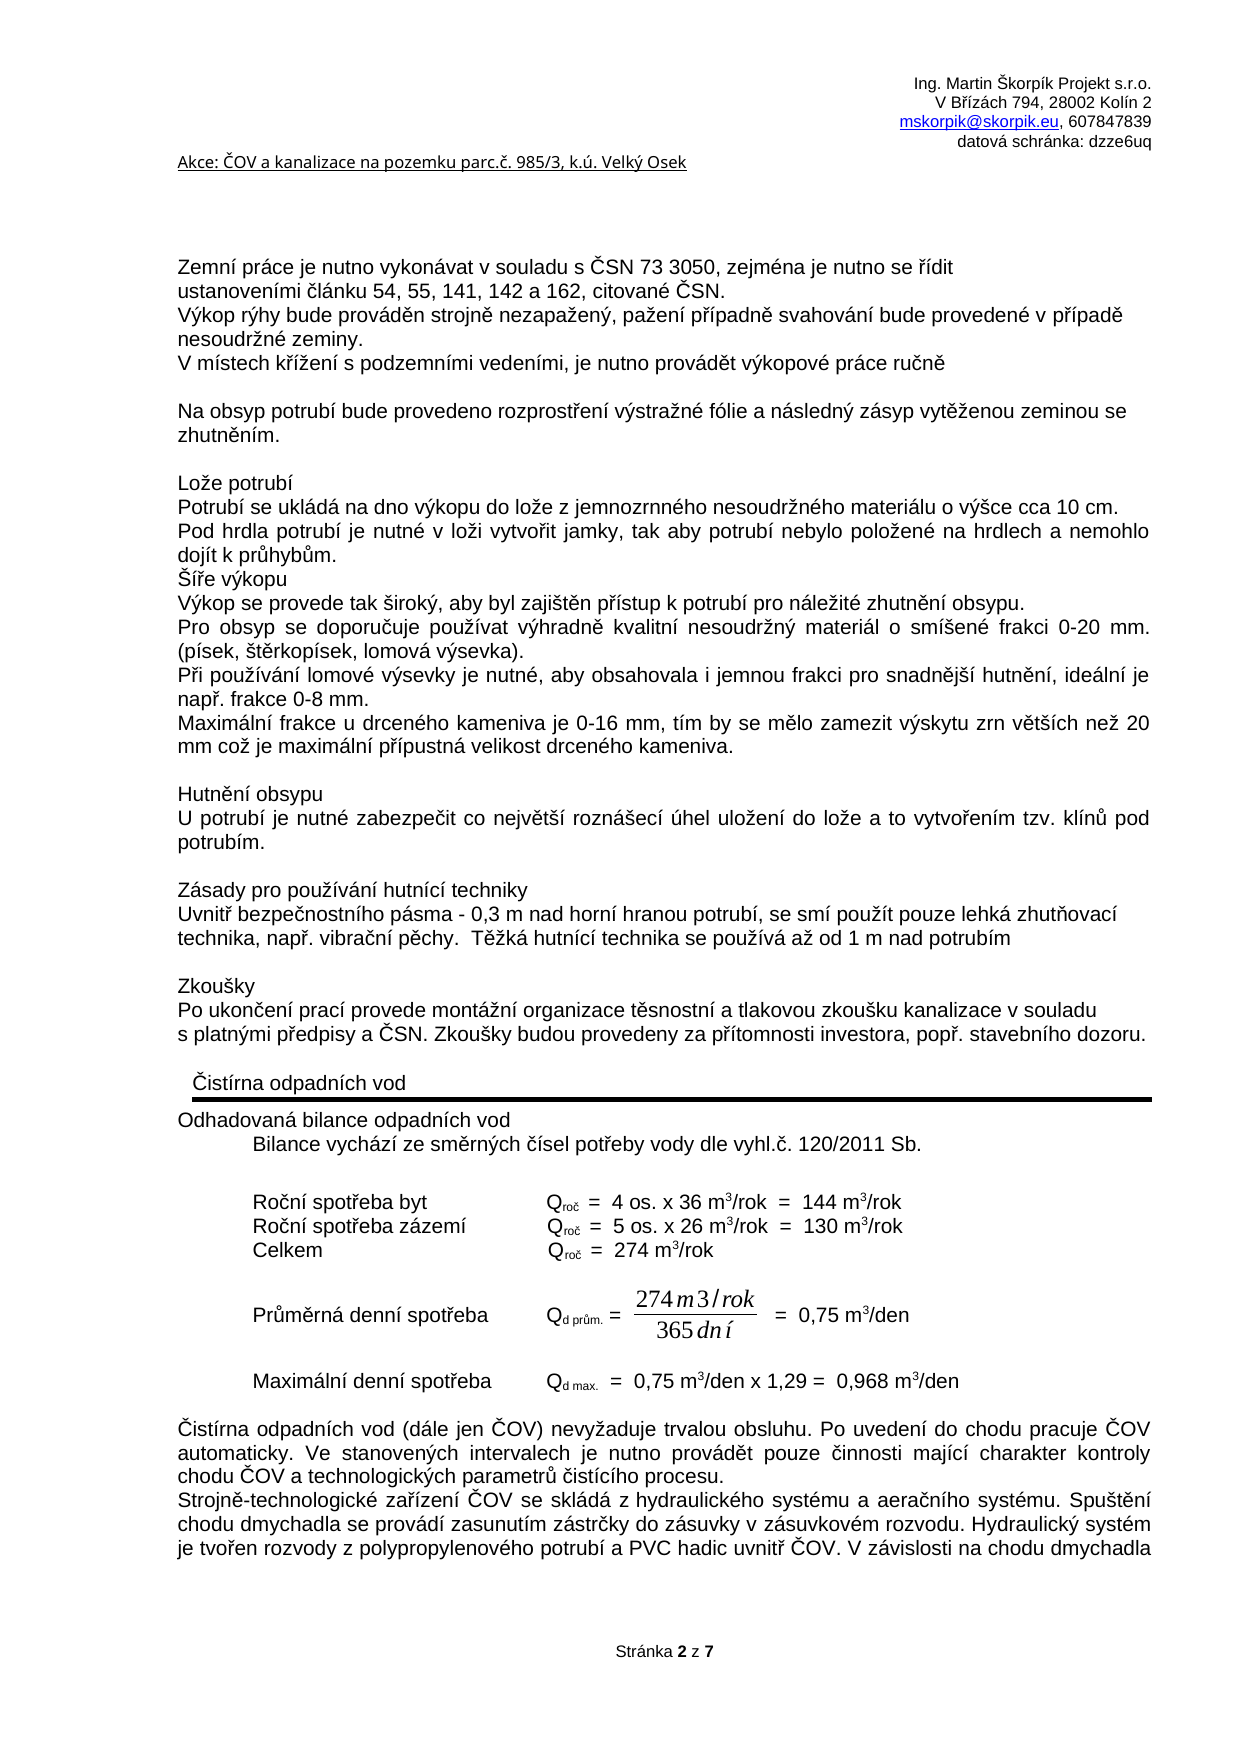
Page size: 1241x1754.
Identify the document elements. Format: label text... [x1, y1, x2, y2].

list Maximální denní spotřeba Qd max. = 0,75 m3/den x 1,29 = 0,968 m3/den [252, 1368, 1152, 1392]
text Uvnitř bezpečnostního pásma - 0,3 m nad horní hranou potrubí, se smí použít pouze lehká zhutňovací technika, např. vibrační pěchy. Těžká hutnící technika se používá až od 1 m nad potrubím [177, 902, 1152, 950]
text Odhadovaná bilance odpadních vod [177, 1108, 1152, 1132]
text Výkop rýhy bude prováděn strojně nezapažený, pažení případně svahování bude provedené v případě nesoudržné zeminy. [177, 303, 1152, 351]
list Celkem Qroč = 274 m3/rok [252, 1238, 1152, 1262]
text Čistírna odpadních vod (dále jen ČOV) nevyžaduje trvalou obsluhu. Po uvedení do chodu pracuje ČOV automaticky. Ve stanovených intervalech je nutno provádět pouze činnosti mající charakter kontroly chodu ČOV a technologických parametrů čistícího procesu. [177, 1416, 1152, 1488]
list Bilance vychází ze směrných čísel potřeby vody dle vyhl.č. 120/2011 Sb. [252, 1132, 1152, 1156]
text V místech křížení s podzemními vedeními, je nutno provádět výkopové práce ručně [177, 351, 1152, 375]
list Roční spotřeba byt Qroč = 4 os. x 36 m3/rok = 144 m3/rok [252, 1190, 1152, 1214]
text Při používání lomové výsevky je nutné, aby obsahovala i jemnou frakci pro snadnější hutnění, ideální je např. frakce 0-8 mm. [177, 662, 1152, 710]
text s platnými předpisy a ČSN. Zkoušky budou provedeny za přítomnosti investora, popř. stavebního dozoru. [177, 1022, 1152, 1046]
text Šíře výkopu [177, 567, 1152, 591]
text Po ukončení prací provede montážní organizace těsnostní a tlakovou zkoušku kanalizace v souladu [177, 998, 1152, 1022]
list Průměrná denní spotřeba Qd prům. = = 0,75 m3/den [252, 1286, 1152, 1344]
text Zásady pro používání hutnící techniky [177, 878, 1152, 902]
list Roční spotřeba zázemí Qroč = 5 os. x 26 m3/rok = 130 m3/rok [252, 1214, 1152, 1238]
text Zemní práce je nutno vykonávat v souladu s ČSN 73 3050, zejména je nutno se řídit [177, 255, 1152, 279]
text Potrubí se ukládá na dno výkopu do lože z jemnozrnného nesoudržného materiálu o výšce cca 10 cm. [177, 495, 1152, 519]
text Pod hrdla potrubí je nutné v loži vytvořit jamky, tak aby potrubí nebylo položené na hrdlech a nemohlo dojít k průhybům. [177, 519, 1152, 567]
text U potrubí je nutné zabezpečit co největší roznášecí úhel uložení do lože a to vytvořením tzv. klínů pod potrubím. [177, 806, 1152, 854]
text Maximální frakce u drceného kameniva je 0-16 mm, tím by se mělo zamezit výskytu zrn větších než 20 mm což je maximální přípustná velikost drceného kameniva. [177, 710, 1152, 758]
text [177, 1488, 1152, 1560]
text Na obsyp potrubí bude provedeno rozprostření výstražné fólie a následný zásyp vytěženou zeminou se zhutněním. [177, 399, 1152, 447]
text Lože potrubí [177, 471, 1152, 495]
text ustanoveními článku 54, 55, 141, 142 a 162, citované ČSN. [177, 279, 1152, 303]
text Hutnění obsypu [177, 782, 1152, 806]
subtitle Čistírna odpadních vod [192, 1071, 1152, 1097]
text Výkop se provede tak široký, aby byl zajištěn přístup k potrubí pro náležité zhutnění obsypu. [177, 591, 1152, 614]
text Zkoušky [177, 974, 1152, 998]
text Pro obsyp se doporučuje používat výhradně kvalitní nesoudržný materiál o smíšené frakci 0-20 mm. (písek, štěrkopísek, lomová výsevka). [177, 614, 1152, 662]
